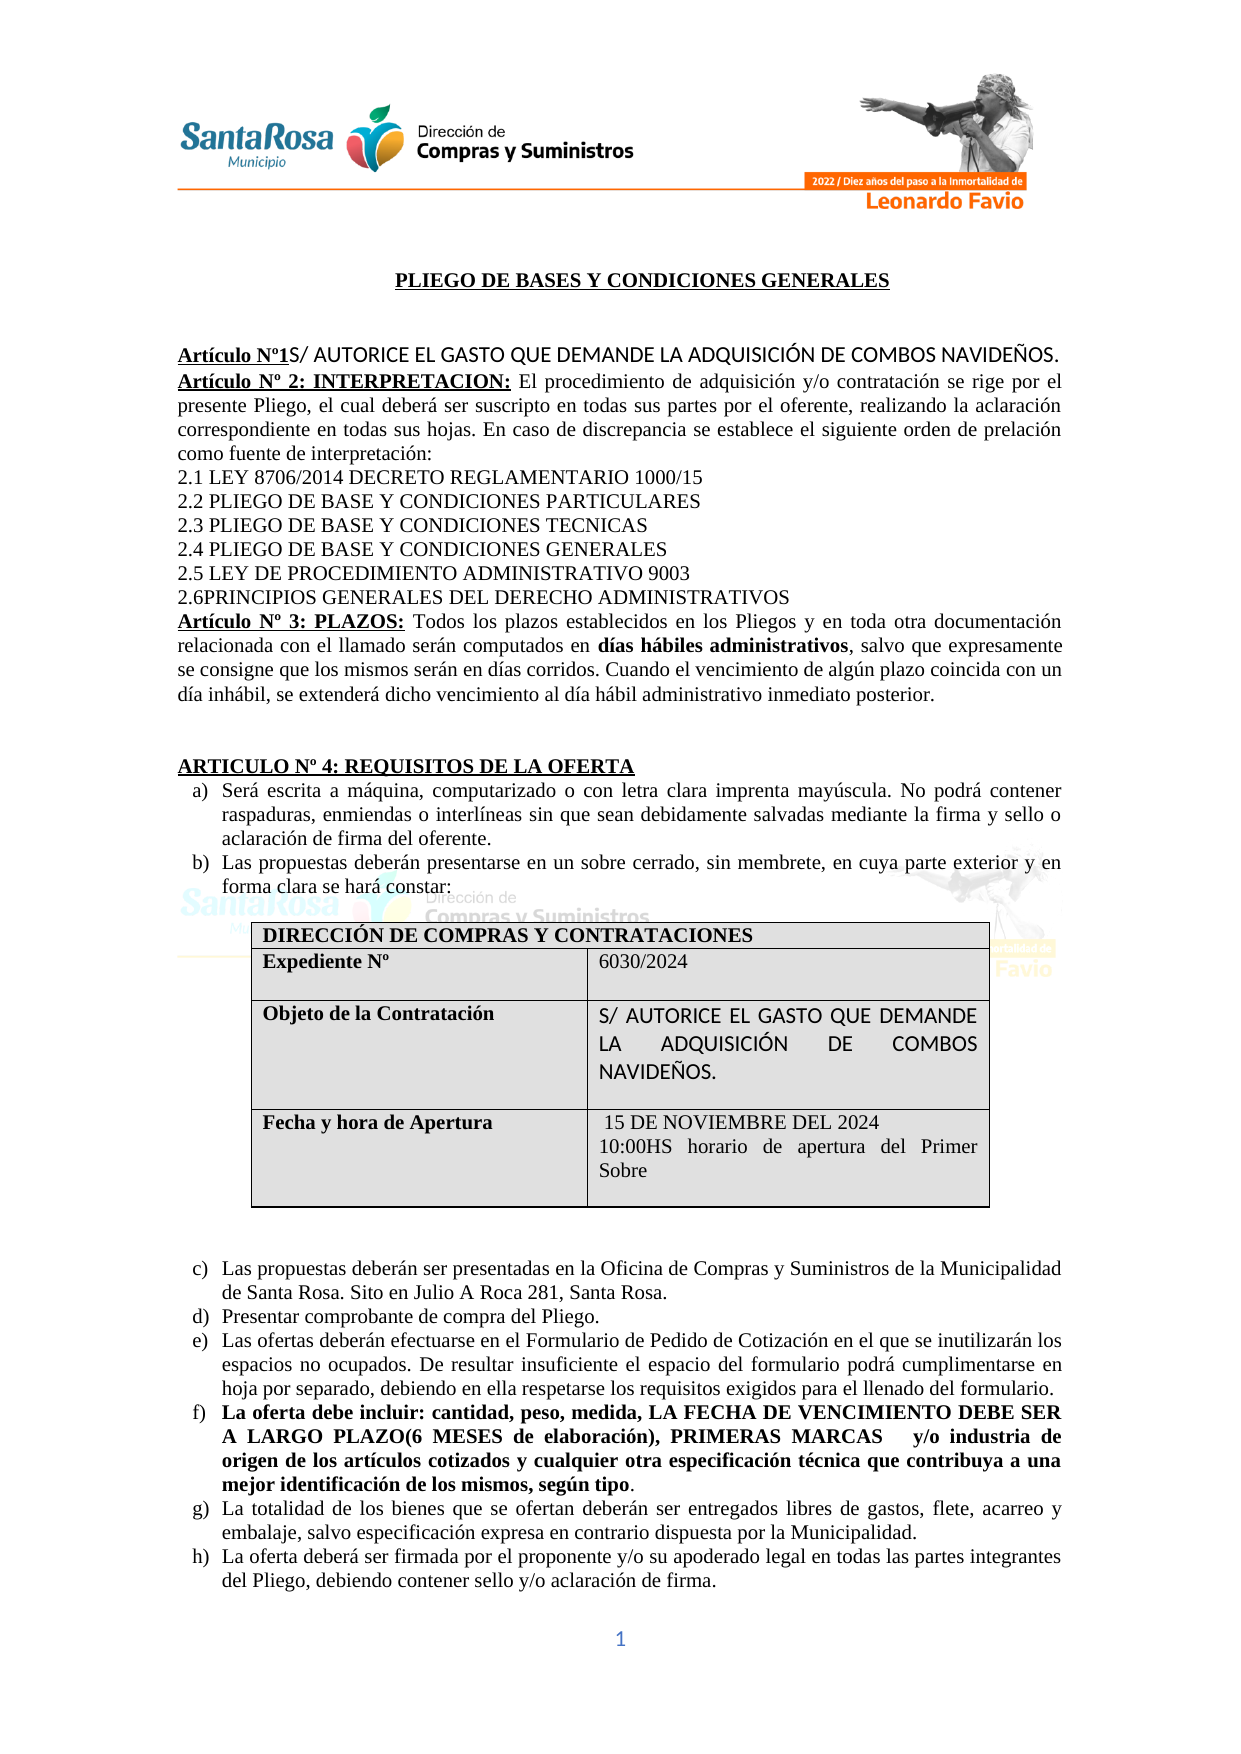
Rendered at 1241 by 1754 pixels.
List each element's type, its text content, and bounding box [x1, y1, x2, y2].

text Artículo Nº 3: PLAZOS: Todos los plazos establecidos en los Pliegos y en toda otra documentación relacionada con el llamado serán computados en días hábiles administrativos, salvo que expresamente se consigne que los mismos serán en días corridos. Cuando el vencimiento de algún plazo coincida con un día inhábil, se extenderá dicho vencimiento al día hábil administrativo inmediato posterior. [177, 609, 1063, 706]
text Artículo Nº 2: INTERPRETACION: El procedimiento de adquisición y/o contratación se rige por el presente Pliego, el cual deberá ser suscripto en todas sus partes por el oferente, realizando la aclaración correspondiente en todas sus hojas. En caso de discrepancia se establece el siguiente orden de prelación como fuente de interpretación: [177, 369, 1063, 465]
list Presentar comprobante de compra del Pliego. [192, 1304, 1063, 1328]
list La oferta deberá ser firmada por el proponente y/o su apoderado legal en todas las partes integrantes del Pliego, debiendo contener sello y/o aclaración de firma. [192, 1544, 1063, 1592]
table_cell 6030/2024 [588, 949, 989, 1000]
list Las ofertas deberán efectuarse en el Formulario de Pedido de Cotización en el que se inutilizarán los espacios no ocupados. De resultar insuficiente el espacio del formulario podrá cumplimentarse en hoja por separado, debiendo en ella respetarse los requisitos exigidos para el llenado del formulario. [192, 1328, 1063, 1400]
table_header DIRECCIÓN DE COMPRAS Y CONTRATACIONES [252, 923, 989, 948]
text ARTICULO Nº 4: REQUISITOS DE LA OFERTA [177, 754, 1063, 778]
list Las propuestas deberán presentarse en un sobre cerrado, sin membrete, en cuya parte exterior y en forma clara se hará constar: [192, 850, 1063, 898]
text 2.3 PLIEGO DE BASE Y CONDICIONES TECNICAS [177, 513, 1063, 537]
text 2.5 LEY DE PROCEDIMIENTO ADMINISTRATIVO 9003 [177, 561, 1063, 585]
text Artículo Nº1S/ AUTORICE EL GASTO QUE DEMANDE LA ADQUISICIÓN DE COMBOS NAVIDEÑOS. [177, 341, 1063, 369]
text 2.1 LEY 8706/2014 DECRETO REGLAMENTARIO 1000/15 [177, 465, 1063, 489]
table_cell Expediente Nº [252, 949, 587, 1000]
text 2.2 PLIEGO DE BASE Y CONDICIONES PARTICULARES [177, 489, 1063, 513]
picture [177, 73, 1034, 209]
list Las propuestas deberán ser presentadas en la Oficina de Compras y Suministros de la Municipalidad de Santa Rosa. Sito en Julio A Roca 281, Santa Rosa. [192, 1256, 1063, 1304]
table_cell Objeto de la Contratación [252, 1001, 587, 1109]
table_cell S/ AUTORICE EL GASTO QUE DEMANDE LA ADQUISICIÓN DE COMBOS NAVIDEÑOS. [588, 1001, 989, 1109]
table_cell 15 DE NOVIEMBRE DEL 2024 10:00HS horario de apertura del Primer Sobre [588, 1110, 989, 1206]
table_cell Fecha y hora de Apertura [252, 1110, 587, 1206]
text PLIEGO DE BASES Y CONDICIONES GENERALES [177, 268, 1107, 292]
list La oferta debe incluir: cantidad, peso, medida, LA FECHA DE VENCIMIENTO DEBE SER A LARGO PLAZO(6 MESES de elaboración), PRIMERAS MARCAS y/o industria de origen de los artículos cotizados y cualquier otra especificación técnica que contribuya a una mejor identificación de los mismos, según tipo. [192, 1400, 1063, 1496]
text 2.4 PLIEGO DE BASE Y CONDICIONES GENERALES [177, 537, 1063, 561]
list Será escrita a máquina, computarizado o con letra clara imprenta mayúscula. No podrá contener raspaduras, enmiendas o interlíneas sin que sean debidamente salvadas mediante la firma y sello o aclaración de firma del oferente. [192, 778, 1063, 850]
text 2.6PRINCIPIOS GENERALES DEL DERECHO ADMINISTRATIVOS [177, 585, 1063, 609]
list La totalidad de los bienes que se ofertan deberán ser entregados libres de gastos, flete, acarreo y embalaje, salvo especificación expresa en contrario dispuesta por la Municipalidad. [192, 1496, 1063, 1544]
